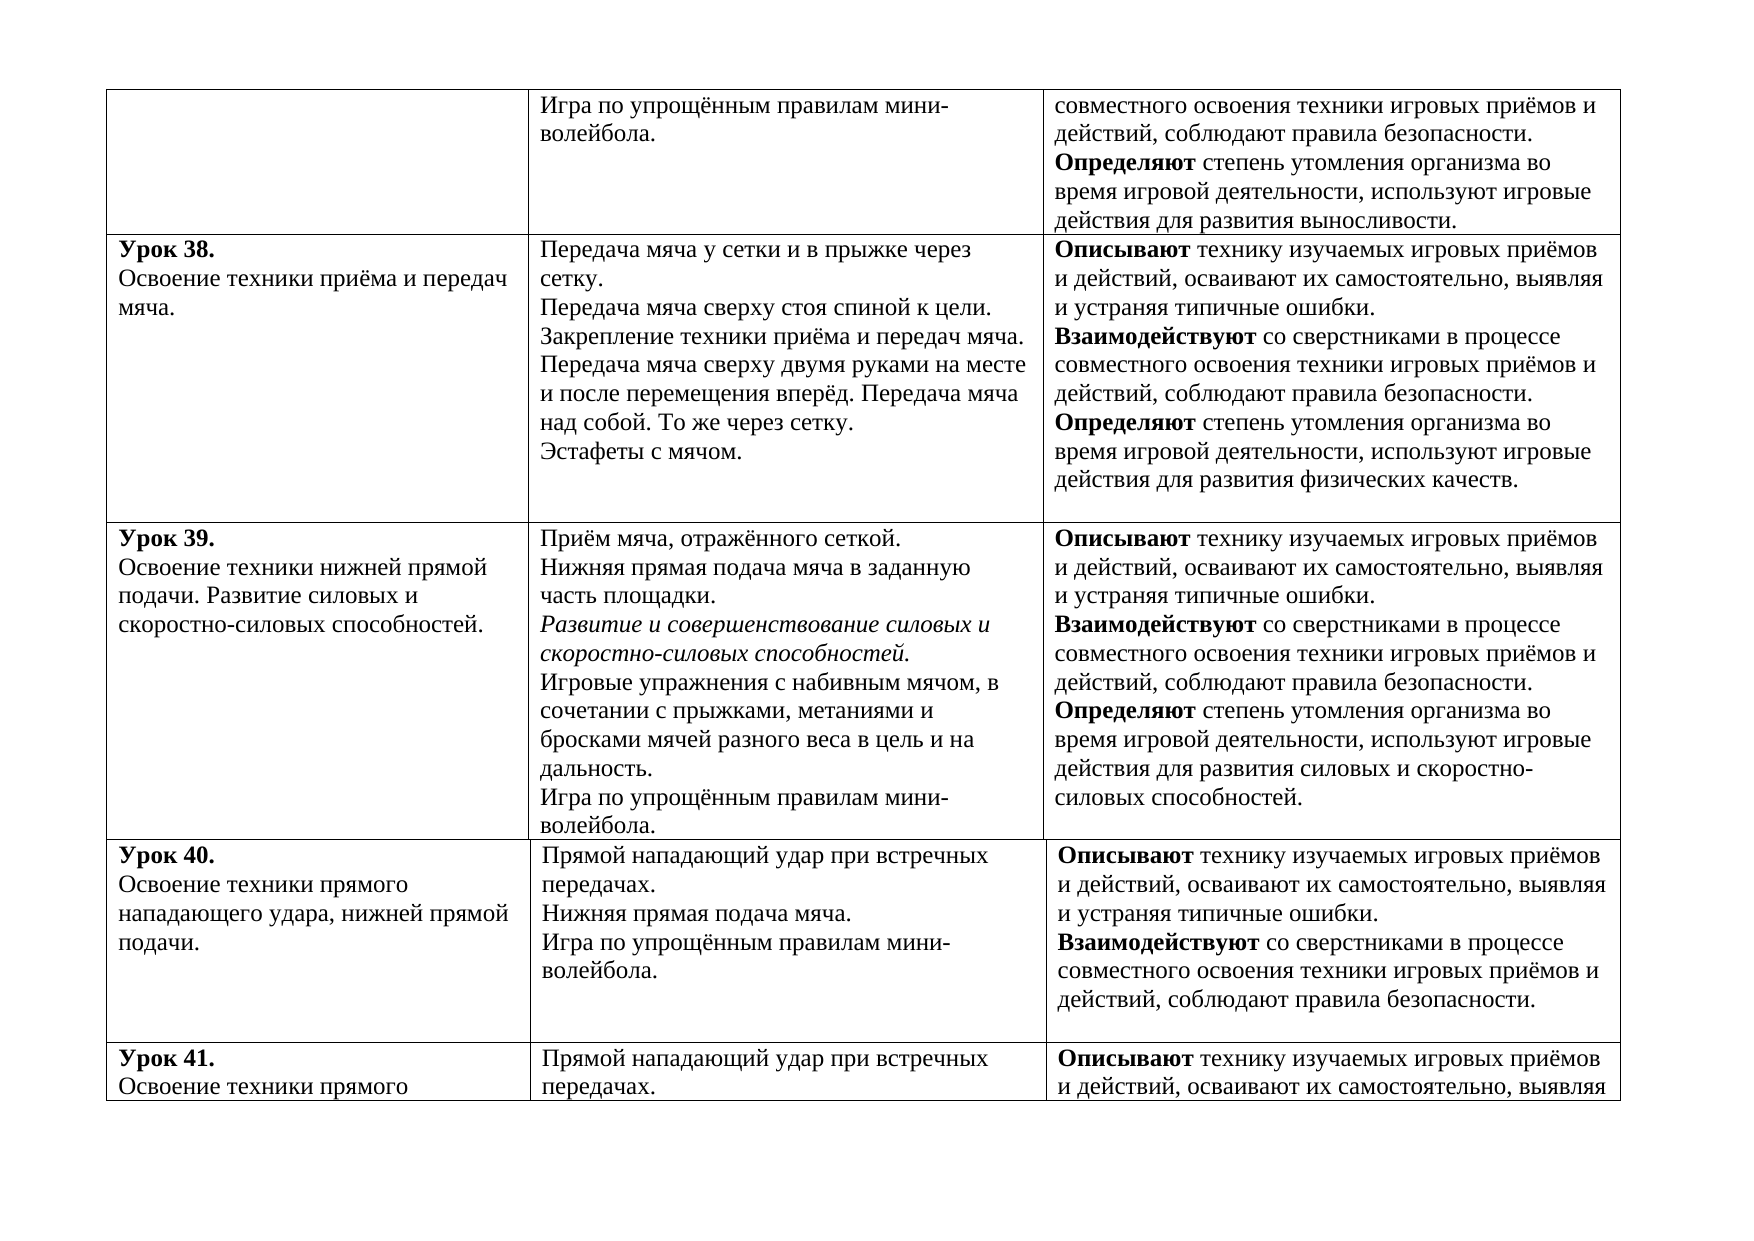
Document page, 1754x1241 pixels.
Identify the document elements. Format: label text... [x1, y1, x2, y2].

table_cell Урок 38. Освоение техники приёма и передач мяча. [107, 235, 528, 522]
table_cell Передача мяча у сетки и в прыжке через сетку. Передача мяча сверху стоя спиной к цели. Закрепление техники приёма и передач мяча. Передача мяча сверху двумя руками на месте и после перемещения вперёд. Передача мяча над собой. То же через сетку. Эстафеты с мячом. [529, 235, 1043, 522]
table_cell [107, 90, 528, 233]
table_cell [1047, 1043, 1620, 1100]
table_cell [529, 90, 1043, 233]
table_cell Урок 39. Освоение техники нижней прямой подачи. Развитие силовых и скоростно-силовых способностей. [107, 523, 528, 839]
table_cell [531, 1043, 1046, 1100]
table_cell Приём мяча, отражённого сеткой. Нижняя прямая подача мяча в заданную часть площадки. Развитие и совершенствование силовых и скоростно-силовых способностей. Игровые упражнения с набивным мячом, в сочетании с прыжками, метаниями и бросками мячей разного веса в цель и на дальность. Игра по упрощённым правилам мини-волейбола. [529, 523, 1043, 839]
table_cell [1044, 90, 1620, 233]
table_cell Описывают технику изучаемых игровых приёмов и действий, осваивают их самостоятельно, выявляя и устраняя типичные ошибки. Взаимодействуют со сверстниками в процессе совместного освоения техники игровых приёмов и действий, соблюдают правила безопасности. Определяют степень утомления организма во время игровой деятельности, используют игровые действия для развития физических качеств. [1044, 235, 1620, 522]
table_cell Урок 40. Освоение техники прямого нападающего удара, нижней прямой подачи. [107, 840, 530, 1042]
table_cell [107, 1043, 530, 1100]
table_cell Прямой нападающий удар при встречных передачах. Нижняя прямая подача мяча. Игра по упрощённым правилам мини-волейбола. [531, 840, 1046, 1042]
table_cell Описывают технику изучаемых игровых приёмов и действий, осваивают их самостоятельно, выявляя и устраняя типичные ошибки. Взаимодействуют со сверстниками в процессе совместного освоения техники игровых приёмов и действий, соблюдают правила безопасности. Определяют степень утомления организма во время игровой деятельности, используют игровые действия для развития силовых и скоростно-силовых способностей. [1044, 523, 1620, 839]
